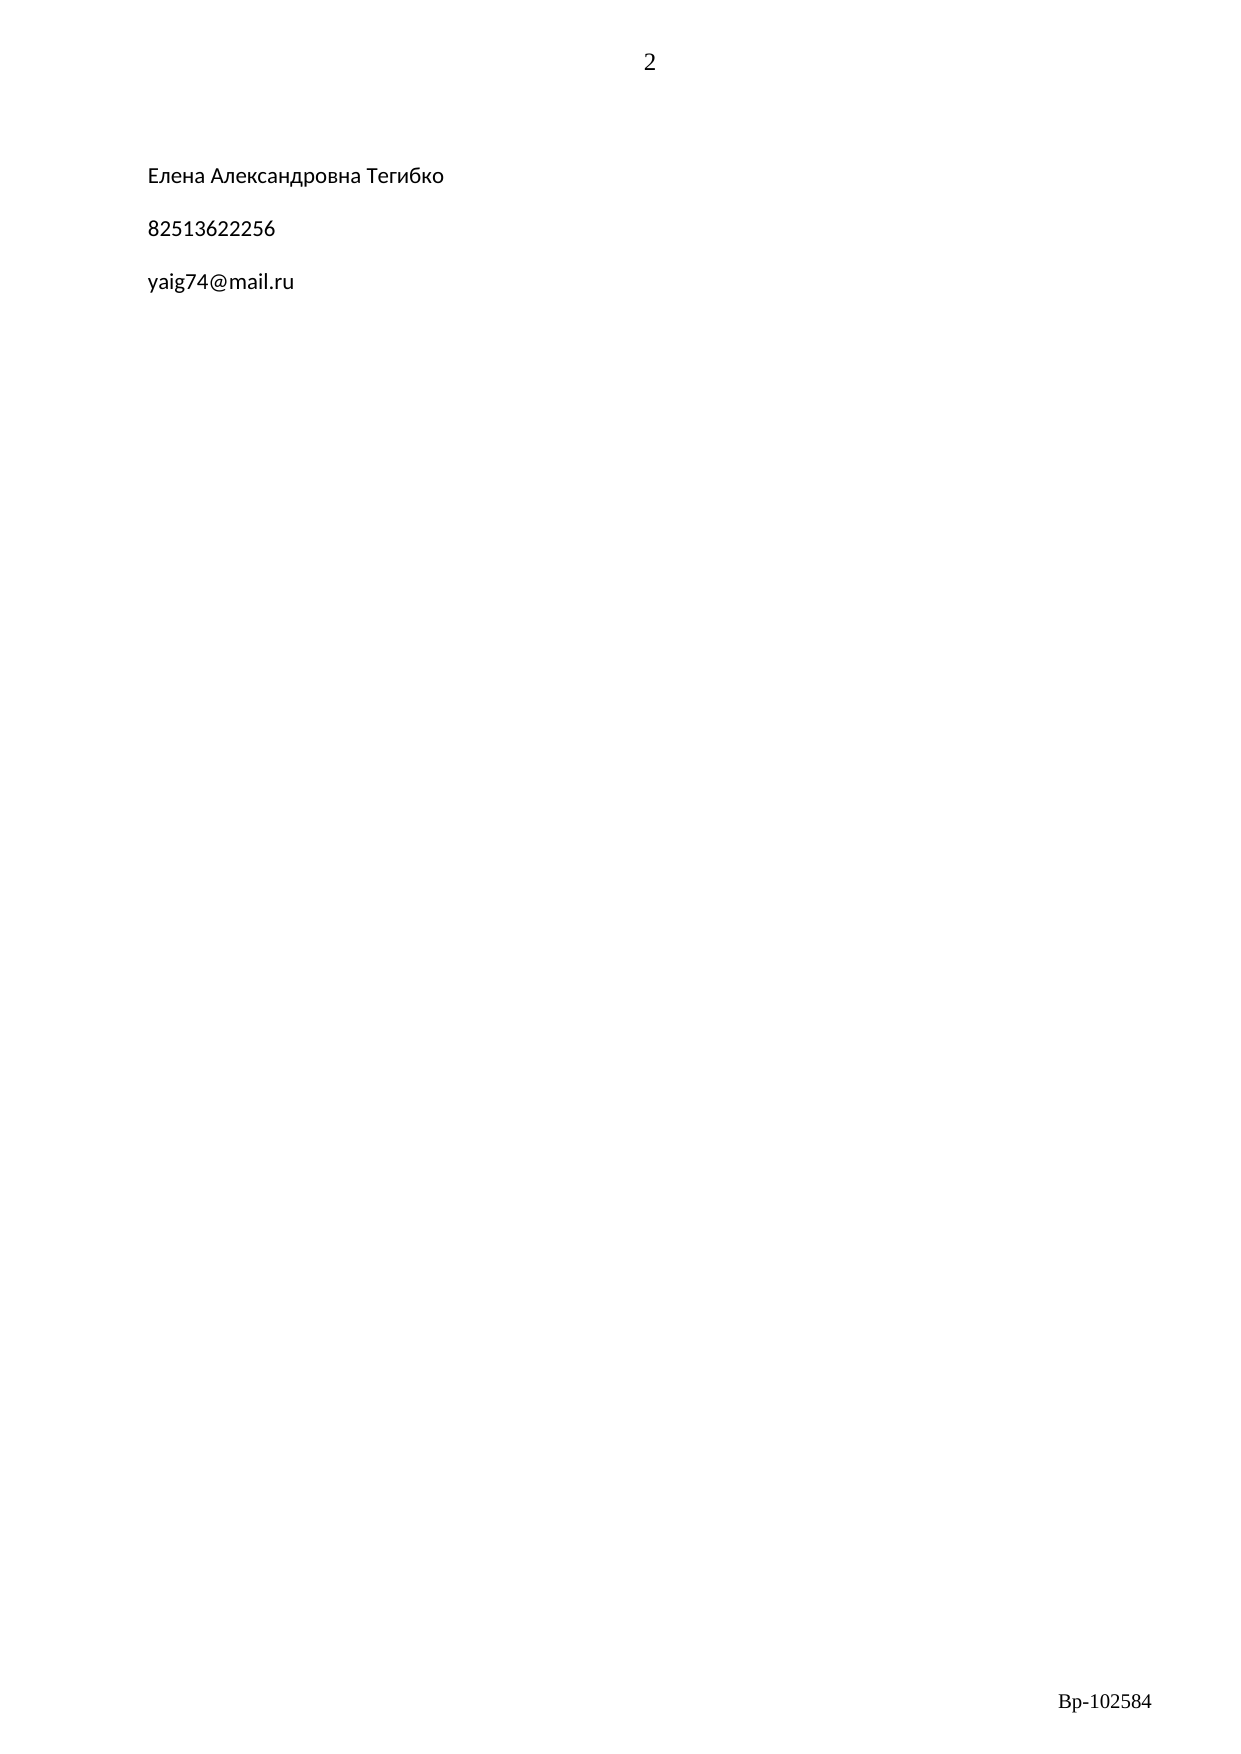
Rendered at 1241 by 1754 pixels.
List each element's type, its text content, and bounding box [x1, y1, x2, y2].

table_header Елена Александровна Тегибко 82513622256 yaig74@mail.ru [148, 161, 1152, 320]
